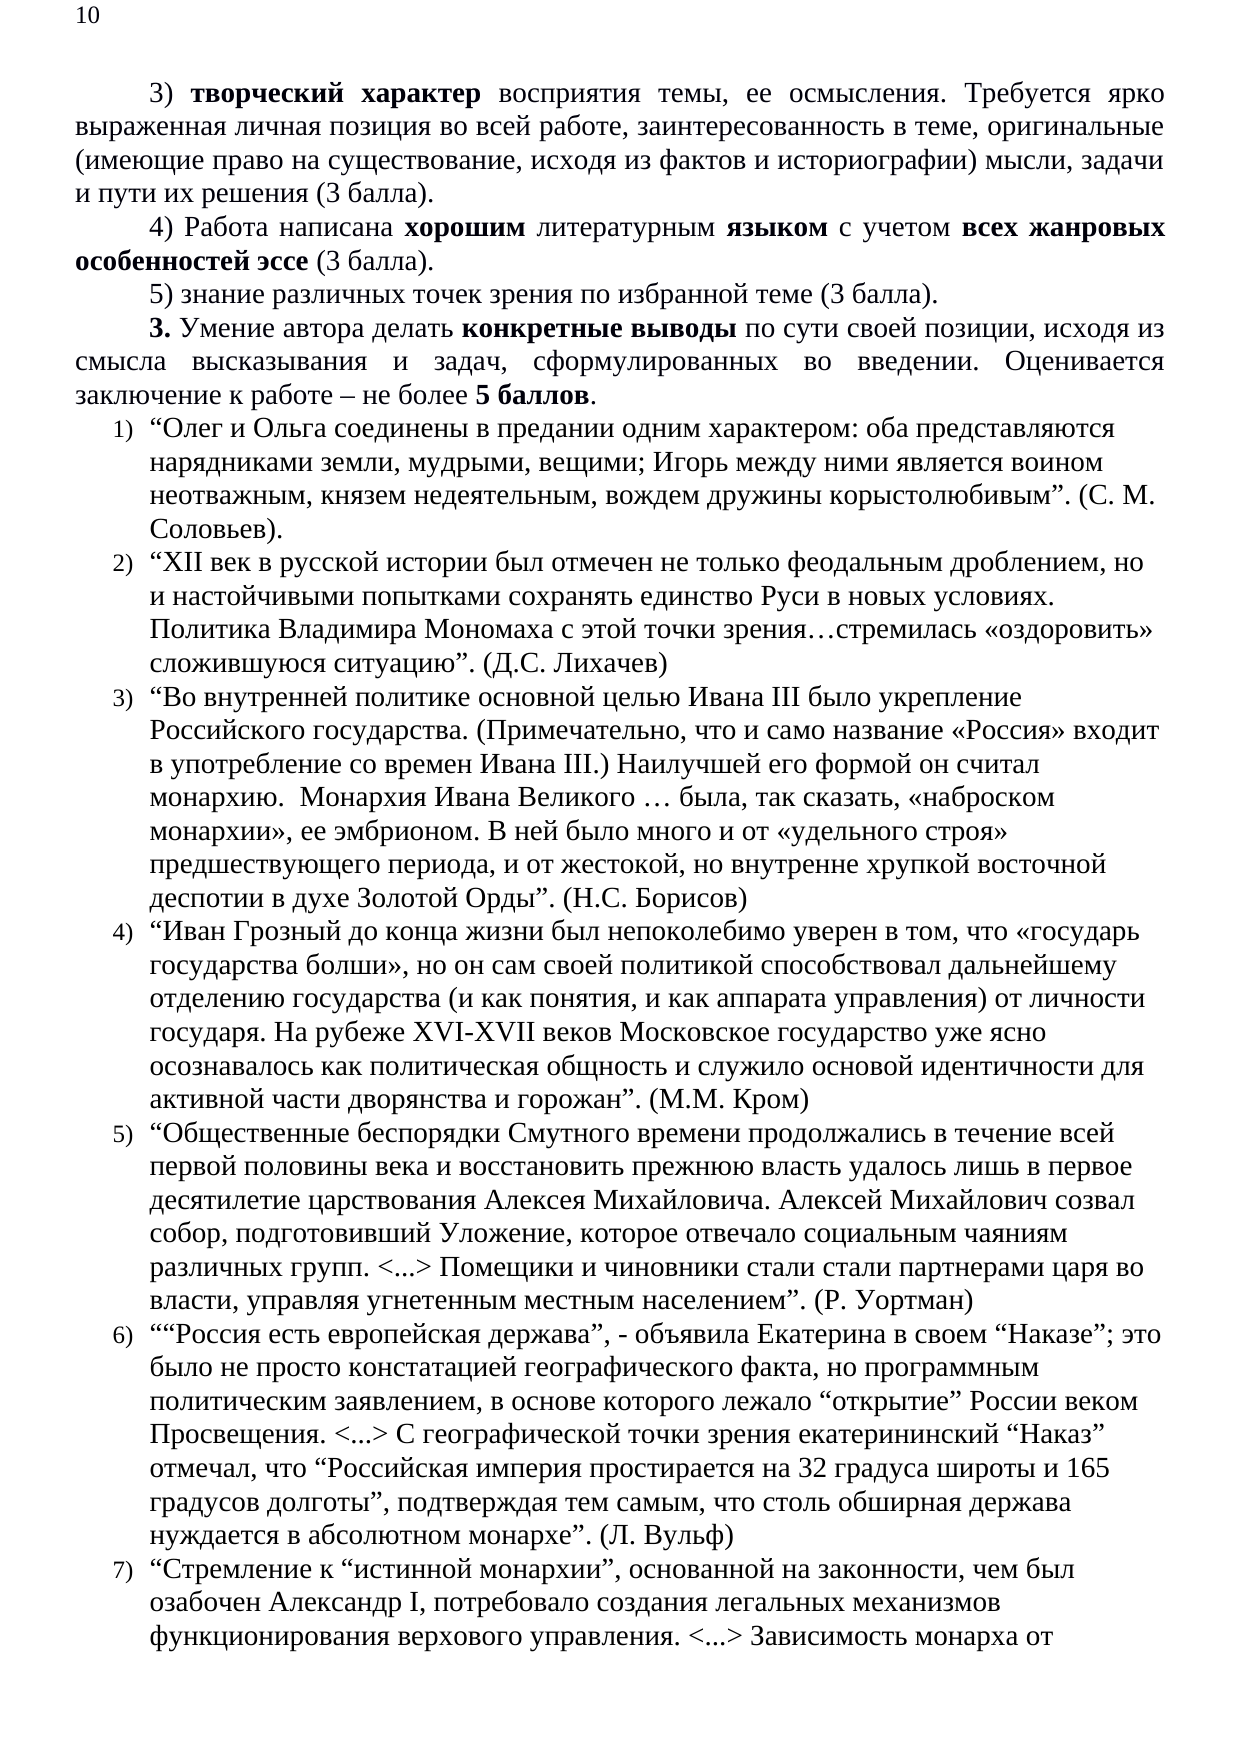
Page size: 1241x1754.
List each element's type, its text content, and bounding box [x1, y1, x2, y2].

list “Во внутренней политике основной целью Ивана III было укрепление Российского государства. (Примечательно, что и само название «Россия» входит в употребление со времен Ивана III.) Наилучшей его формой он считал монархию. Монархия Ивана Великого … была, так сказать, «наброском монархии», ее эмбрионом. В ней было много и от «удельного строя» предшествующего периода, и от жестокой, но внутренне хрупкой восточной деспотии в духе Золотой Орды”. (Н.С. Борисов) [112, 679, 1165, 913]
text 4) Работа написана хорошим литературным языком с учетом всех жанровых особенностей эссе (3 балла). [75, 209, 1165, 276]
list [112, 1551, 1165, 1651]
list ““Россия есть европейская держава”, - объявила Екатерина в своем “Наказе”; это было не просто констатацией географического факта, но программным политическим заявлением, в основе которого лежало “открытие” России веком Просвещения. <...> С географической точки зрения екатерининский “Наказ” отмечал, что “Российская империя простирается на 32 градуса широты и 165 градусов долготы”, подтверждая тем самым, что столь обширная держава нуждается в абсолютном монархе”. (Л. Вульф) [112, 1316, 1165, 1551]
list “Общественные беспорядки Смутного времени продолжались в течение всей первой половины века и восстановить прежнюю власть удалось лишь в первое десятилетие царствования Алексея Михайловича. Алексей Михайлович созвал собор, подготовивший Уложение, которое отвечало социальным чаяниям различных групп. <...> Помещики и чиновники стали стали партнерами царя во власти, управляя угнетенным местным населением”. (Р. Уортман) [112, 1115, 1165, 1316]
list “Иван Грозный до конца жизни был непоколебимо уверен в том, что «государь государства болши», но он сам своей политикой способствовал дальнейшему отделению государства (и как понятия, и как аппарата управления) от личности государя. На рубеже XVI-XVII веков Московское государство уже ясно осознавалось как политическая общность и служило основой идентичности для активной части дворянства и горожан”. (М.М. Кром) [112, 913, 1165, 1115]
list “Олег и Ольга соединены в предании одним характером: оба представляются нарядниками земли, мудрыми, вещими; Игорь между ними является воином неотважным, князем недеятельным, вождем дружины корыстолюбивым”. (С. М. Соловьев). [112, 410, 1165, 544]
list “XII век в русской истории был отмечен не только феодальным дроблением, но и настойчивыми попытками сохранять единство Руси в новых условиях. Политика Владимира Мономаха с этой точки зрения…стремилась «оздоровить» сложившуюся ситуацию”. (Д.С. Лихачев) [112, 544, 1165, 679]
text 5) знание различных точек зрения по избранной теме (3 балла). [75, 276, 1165, 310]
text 3) творческий характер восприятия темы, ее осмысления. Требуется ярко выраженная личная позиция во всей работе, заинтересованность в теме, оригинальные (имеющие право на существование, исходя из фактов и историографии) мысли, задачи и пути их решения (3 балла). [75, 75, 1165, 209]
text 3. Умение автора делать конкретные выводы по сути своей позиции, исходя из смысла высказывания и задач, сформулированных во введении. Оценивается заключение к работе – не более 5 баллов. [75, 310, 1165, 410]
